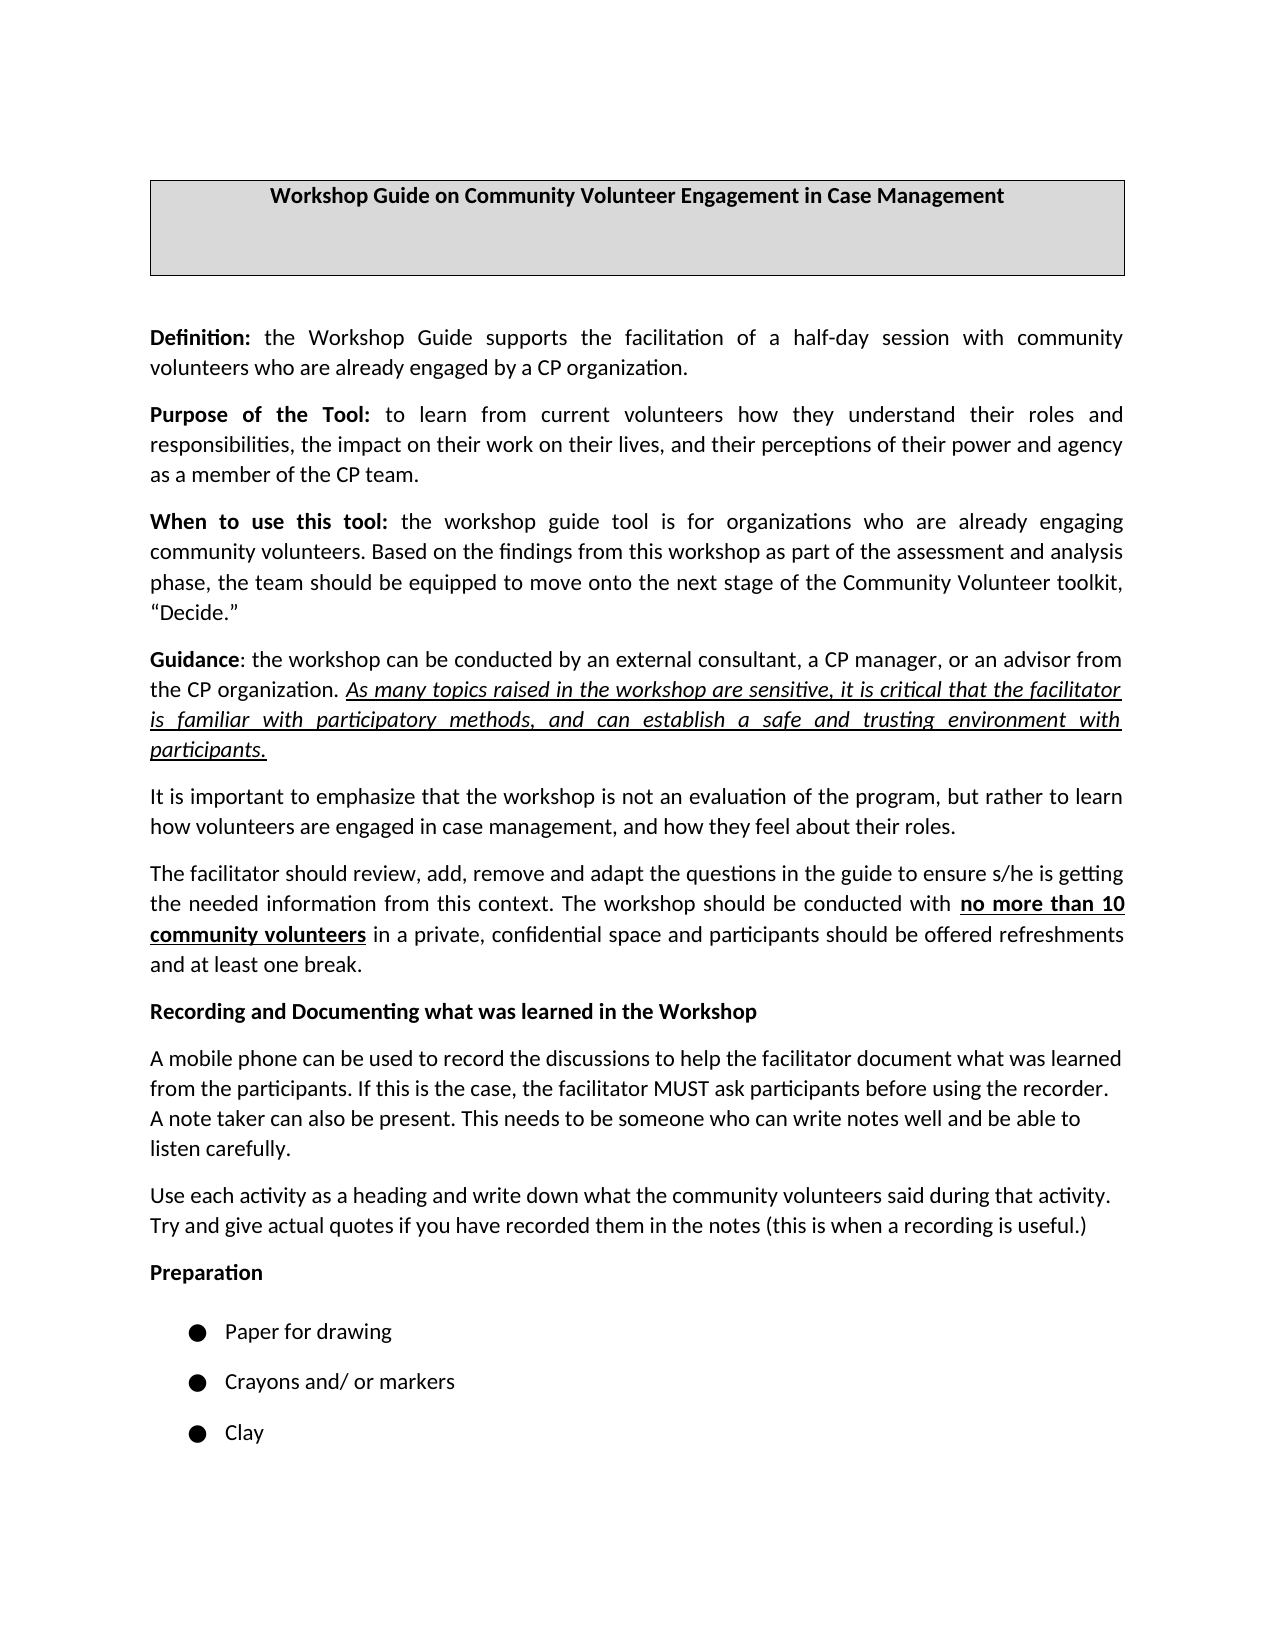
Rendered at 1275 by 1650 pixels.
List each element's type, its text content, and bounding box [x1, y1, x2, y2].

list Paper for drawing [187, 1305, 1125, 1352]
text The facilitator should review, add, remove and adapt the questions in the guide to ensure s/he is getting the needed information from this context. The workshop should be conducted with no more than 10 community volunteers in a private, confidential space and participants should be offered refreshments and at least one break. [150, 859, 1125, 978]
text It is important to emphasize that the workshop is not an evaluation of the program, but rather to learn how volunteers are engaged in case management, and how they feel about their roles. [150, 782, 1125, 840]
text Preparation [150, 1258, 1125, 1286]
list Clay [187, 1407, 1125, 1453]
text Definition: the Workshop Guide supports the facilitation of a half-day session with community volunteers who are already engaged by a CP organization. [150, 323, 1125, 381]
text Guidance: the workshop can be conducted by an external consultant, a CP manager, or an advisor from the CP organization. As many topics raised in the workshop are sensitive, it is critical that the facilitator is familiar with participatory methods, and can establish a safe and trusting environment with participants. [150, 645, 1125, 763]
text Recording and Documenting what was learned in the Workshop [150, 997, 1125, 1025]
text Purpose of the Tool: to learn from current volunteers how they understand their roles and responsibilities, the impact on their work on their lives, and their perceptions of their power and agency as a member of the CP team. [150, 400, 1125, 488]
text Use each activity as a heading and write down what the community volunteers said during that activity. Try and give actual quotes if you have recorded them in the notes (this is when a recording is useful.) [150, 1181, 1125, 1239]
list Crayons and/ or markers [187, 1356, 1125, 1403]
text When to use this tool: the workshop guide tool is for organizations who are already engaging community volunteers. Based on the findings from this workshop as part of the assessment and analysis phase, the team should be equipped to move onto the next stage of the Community Volunteer toolkit, “Decide.” [150, 507, 1125, 626]
text A mobile phone can be used to record the discussions to help the facilitator document what was learned from the participants. If this is the case, the facilitator MUST ask participants before using the recorder. A note taker can also be present. This needs to be someone who can write notes well and be able to listen carefully. [150, 1044, 1125, 1162]
table_header Workshop Guide on Community Volunteer Engagement in Case Management [151, 181, 1124, 275]
